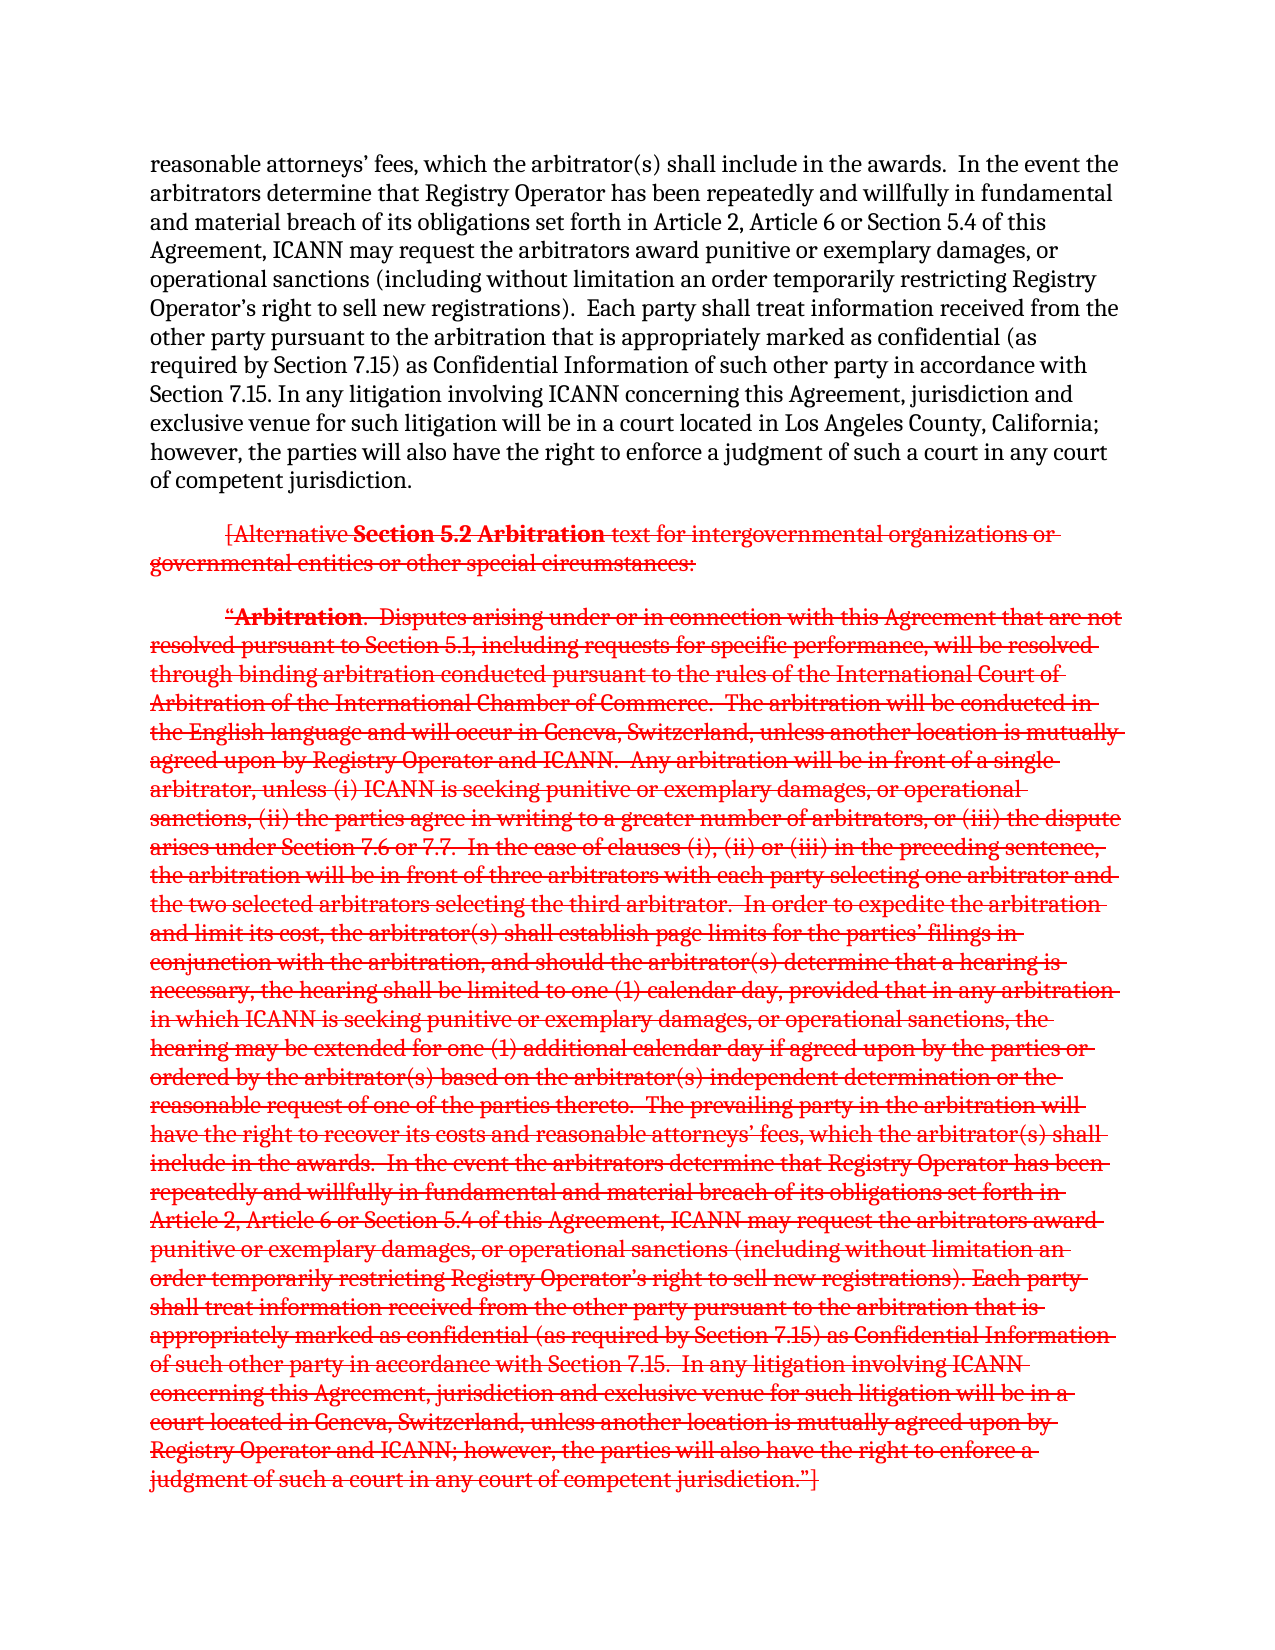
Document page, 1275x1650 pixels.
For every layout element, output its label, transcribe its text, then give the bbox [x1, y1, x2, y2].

text [Alternative Section 5.2 Arbitration text for intergovernmental organizations or governmental entities or other special circumstances: [150, 520, 1125, 577]
text “Arbitration. Disputes arising under or in connection with this Agreement that are not resolved pursuant to Section 5.1, including requests for specific performance, will be resolved through binding arbitration conducted pursuant to the rules of the International Court of Arbitration of the International Chamber of Commerce. The arbitration will be conducted in the English language and will occur in Geneva, Switzerland, unless another location is mutually agreed upon by Registry Operator and ICANN. Any arbitration will be in front of a single arbitrator, unless (i) ICANN is seeking punitive or exemplary damages, or operational sanctions, (ii) the parties agree in writing to a greater number of arbitrators, or (iii) the dispute arises under Section 7.6 or 7.7. In the case of clauses (i), (ii) or (iii) in the preceding sentence, the arbitration will be in front of three arbitrators with each party selecting one arbitrator and the two selected arbitrators selecting the third arbitrator. In order to expedite the arbitration and limit its cost, the arbitrator(s) shall establish page limits for the parties’ filings in conjunction with the arbitration, and should the arbitrator(s) determine that a hearing is necessary, the hearing shall be limited to one (1) calendar day, provided that in any arbitration in which ICANN is seeking punitive or exemplary damages, or operational sanctions, the hearing may be extended for one (1) additional calendar day if agreed upon by the parties or ordered by the arbitrator(s) based on the arbitrator(s) independent determination or the reasonable request of one of the parties thereto. The prevailing party in the arbitration will have the right to recover its costs and reasonable attorneys’ fees, which the arbitrator(s) shall include in the awards. In the event the arbitrators determine that Registry Operator has been repeatedly and willfully in fundamental and material breach of its obligations set forth in Article 2, Article 6 or Section 5.4 of this Agreement, ICANN may request the arbitrators award punitive or exemplary damages, or operational sanctions (including without limitation an order temporarily restricting Registry Operator’s right to sell new registrations). Each party shall treat information received from the other party pursuant to the arbitration that is appropriately marked as confidential (as required by Section 7.15) as Confidential Information of such other party in accordance with Section 7.15. In any litigation involving ICANN concerning this Agreement, jurisdiction and exclusive venue for such litigation will be in a court located in Geneva, Switzerland, unless another location is mutually agreed upon by Registry Operator and ICANN; however, the parties will also have the right to enforce a judgment of such a court in any court of competent jurisdiction.”] [150, 734, 1125, 1494]
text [150, 150, 1125, 495]
